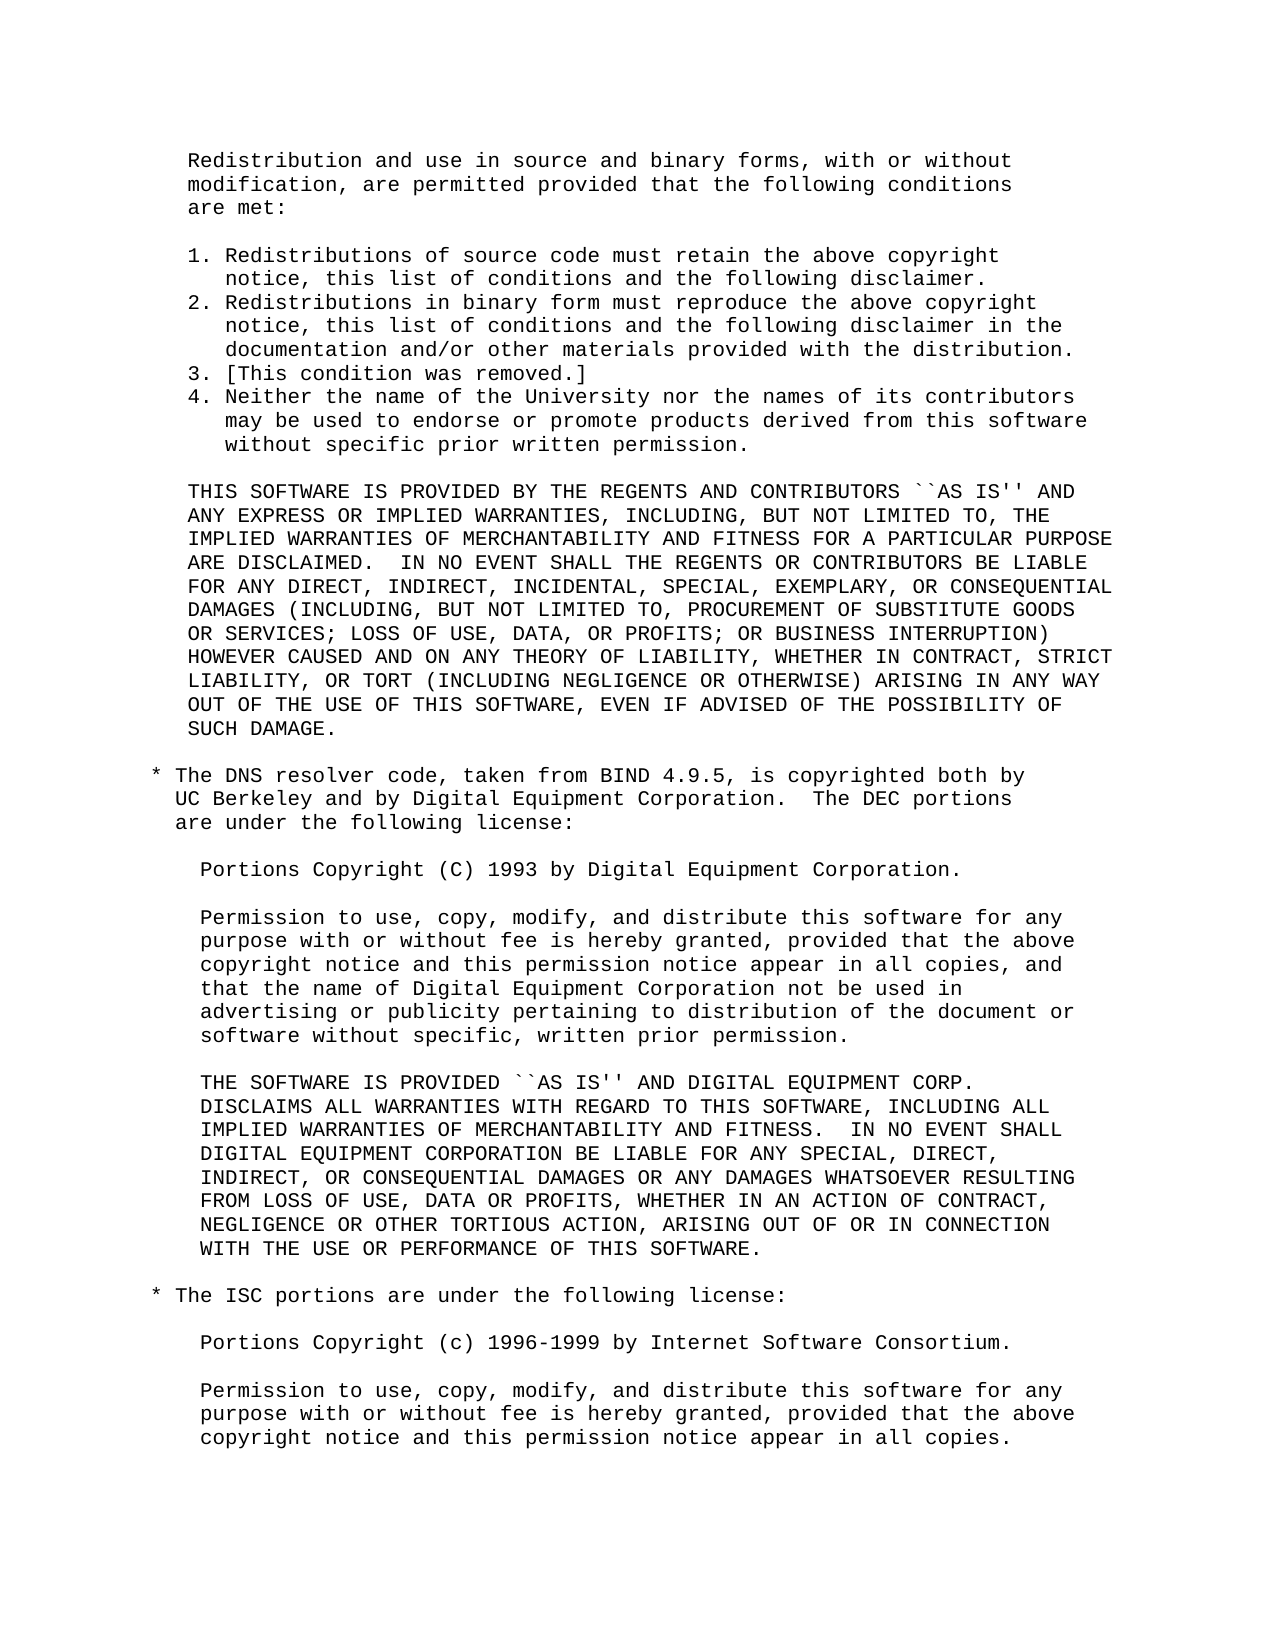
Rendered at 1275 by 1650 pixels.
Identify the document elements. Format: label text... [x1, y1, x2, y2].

text Permission to use, copy, modify, and distribute this software for any [150, 1379, 1125, 1403]
text Portions Copyright (c) 1996-1999 by Internet Software Consortium. [150, 1332, 1125, 1356]
text 3. [This condition was removed.] [150, 363, 1125, 386]
text copyright notice and this permission notice appear in all copies. [150, 1427, 1125, 1451]
text NEGLIGENCE OR OTHER TORTIOUS ACTION, ARISING OUT OF OR IN CONNECTION [150, 1214, 1125, 1238]
text DIGITAL EQUIPMENT CORPORATION BE LIABLE FOR ANY SPECIAL, DIRECT, [150, 1143, 1125, 1167]
text ANY EXPRESS OR IMPLIED WARRANTIES, INCLUDING, BUT NOT LIMITED TO, THE [150, 505, 1125, 528]
text OUT OF THE USE OF THIS SOFTWARE, EVEN IF ADVISED OF THE POSSIBILITY OF [150, 694, 1125, 717]
text FOR ANY DIRECT, INDIRECT, INCIDENTAL, SPECIAL, EXEMPLARY, OR CONSEQUENTIAL [150, 576, 1125, 599]
text 4. Neither the name of the University nor the names of its contributors [150, 386, 1125, 410]
text notice, this list of conditions and the following disclaimer in the [150, 316, 1125, 339]
text UC Berkeley and by Digital Equipment Corporation. The DEC portions [150, 788, 1125, 812]
text ARE DISCLAIMED. IN NO EVENT SHALL THE REGENTS OR CONTRIBUTORS BE LIABLE [150, 552, 1125, 576]
text SUCH DAMAGE. [150, 717, 1125, 741]
text WITH THE USE OR PERFORMANCE OF THIS SOFTWARE. [150, 1238, 1125, 1261]
text * The ISC portions are under the following license: [150, 1285, 1125, 1309]
text Portions Copyright (C) 1993 by Digital Equipment Corporation. [150, 859, 1125, 883]
text documentation and/or other materials provided with the distribution. [150, 339, 1125, 363]
text Permission to use, copy, modify, and distribute this software for any [150, 907, 1125, 930]
text IMPLIED WARRANTIES OF MERCHANTABILITY AND FITNESS. IN NO EVENT SHALL [150, 1119, 1125, 1143]
text IMPLIED WARRANTIES OF MERCHANTABILITY AND FITNESS FOR A PARTICULAR PURPOSE [150, 528, 1125, 552]
text advertising or publicity pertaining to distribution of the document or [150, 1001, 1125, 1025]
text DISCLAIMS ALL WARRANTIES WITH REGARD TO THIS SOFTWARE, INCLUDING ALL [150, 1096, 1125, 1119]
text LIABILITY, OR TORT (INCLUDING NEGLIGENCE OR OTHERWISE) ARISING IN ANY WAY [150, 670, 1125, 694]
text 2. Redistributions in binary form must reproduce the above copyright [150, 292, 1125, 316]
text may be used to endorse or promote products derived from this software [150, 410, 1125, 434]
text without specific prior written permission. [150, 434, 1125, 457]
text INDIRECT, OR CONSEQUENTIAL DAMAGES OR ANY DAMAGES WHATSOEVER RESULTING [150, 1167, 1125, 1190]
text HOWEVER CAUSED AND ON ANY THEORY OF LIABILITY, WHETHER IN CONTRACT, STRICT [150, 647, 1125, 670]
text FROM LOSS OF USE, DATA OR PROFITS, WHETHER IN AN ACTION OF CONTRACT, [150, 1190, 1125, 1214]
text purpose with or without fee is hereby granted, provided that the above [150, 930, 1125, 954]
text * The DNS resolver code, taken from BIND 4.9.5, is copyrighted both by [150, 765, 1125, 788]
text purpose with or without fee is hereby granted, provided that the above [150, 1403, 1125, 1427]
text notice, this list of conditions and the following disclaimer. [150, 268, 1125, 292]
text copyright notice and this permission notice appear in all copies, and [150, 954, 1125, 978]
text software without specific, written prior permission. [150, 1025, 1125, 1048]
text THIS SOFTWARE IS PROVIDED BY THE REGENTS AND CONTRIBUTORS ``AS IS'' AND [150, 481, 1125, 505]
text DAMAGES (INCLUDING, BUT NOT LIMITED TO, PROCUREMENT OF SUBSTITUTE GOODS [150, 599, 1125, 623]
text are under the following license: [150, 812, 1125, 836]
text THE SOFTWARE IS PROVIDED ``AS IS'' AND DIGITAL EQUIPMENT CORP. [150, 1072, 1125, 1096]
text modification, are permitted provided that the following conditions [150, 174, 1125, 197]
text 1. Redistributions of source code must retain the above copyright [150, 244, 1125, 268]
text that the name of Digital Equipment Corporation not be used in [150, 978, 1125, 1001]
text OR SERVICES; LOSS OF USE, DATA, OR PROFITS; OR BUSINESS INTERRUPTION) [150, 623, 1125, 647]
text Redistribution and use in source and binary forms, with or without [150, 150, 1125, 174]
text are met: [150, 197, 1125, 221]
